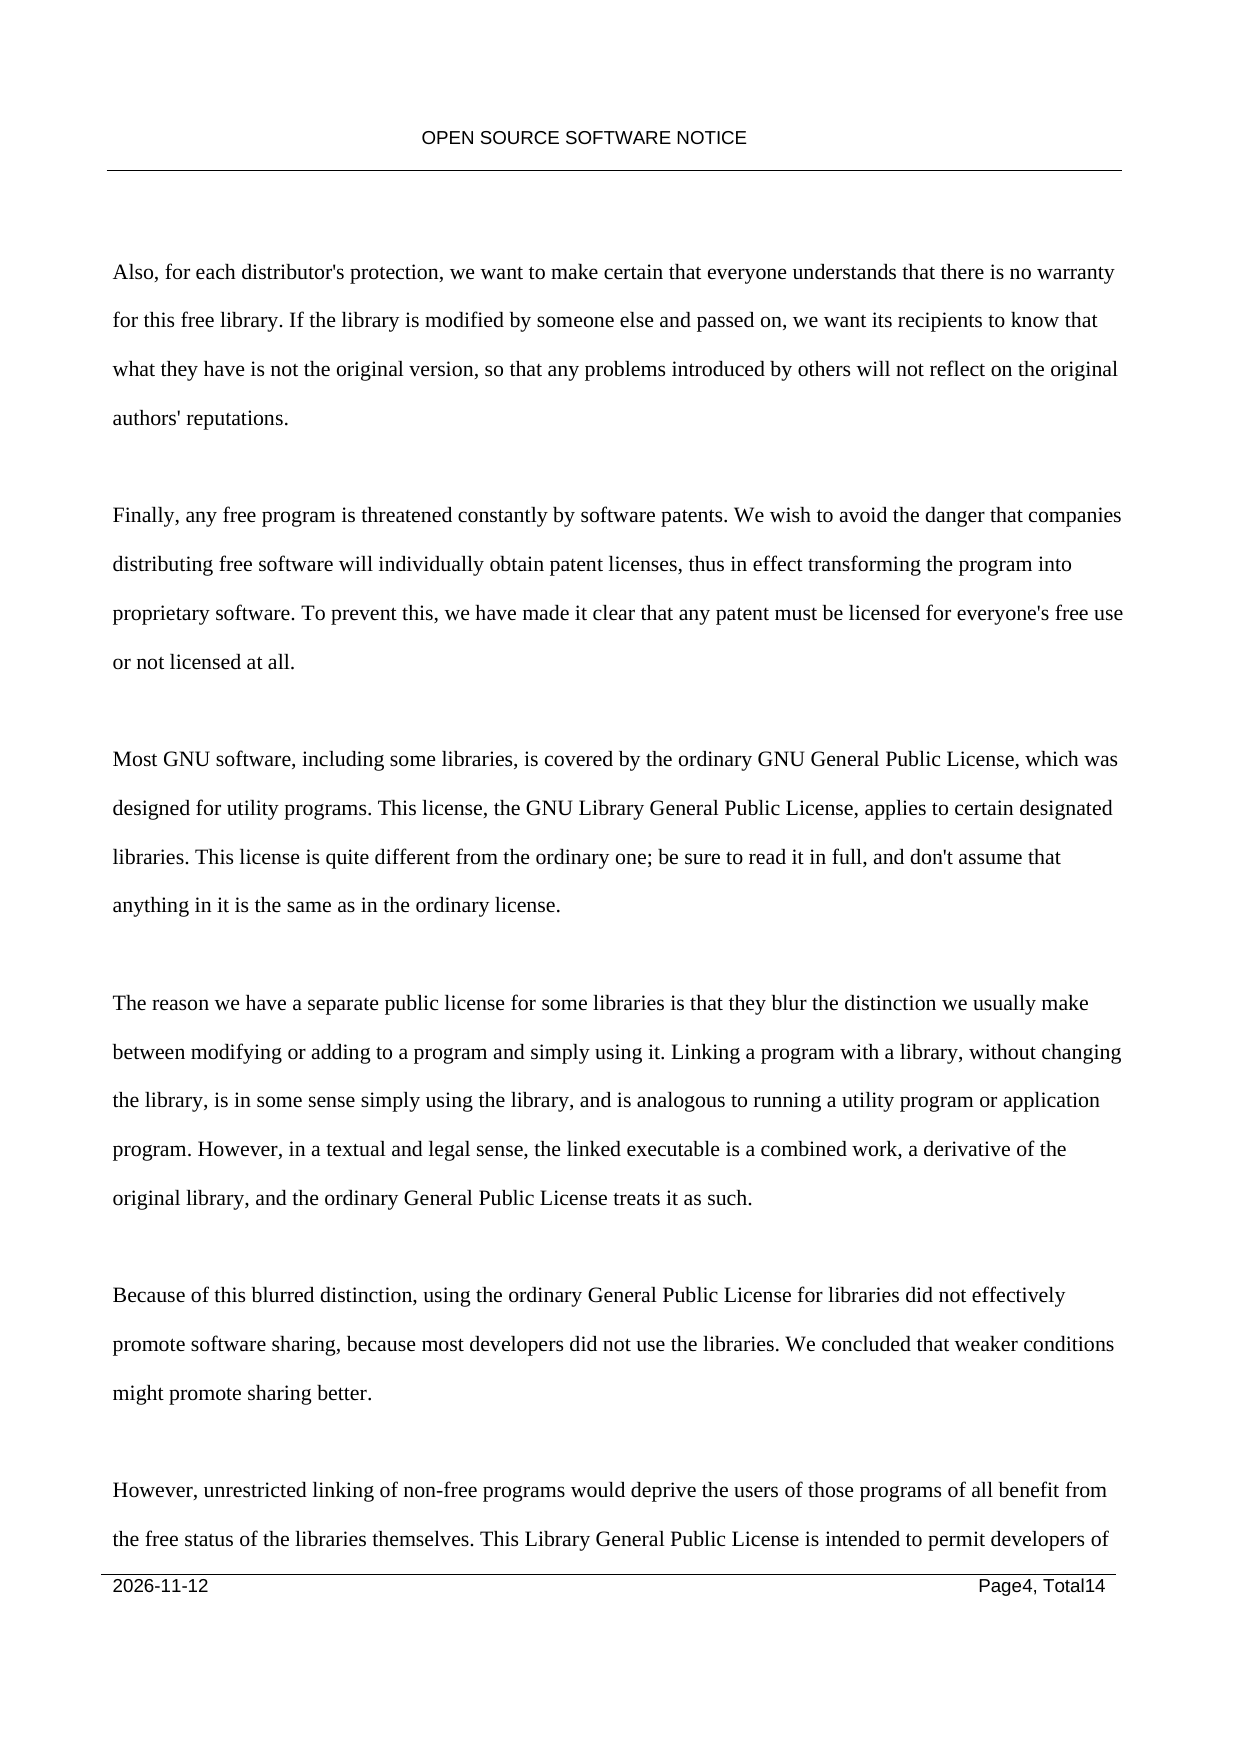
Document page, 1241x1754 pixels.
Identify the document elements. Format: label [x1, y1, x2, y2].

text [112, 206, 1128, 1555]
